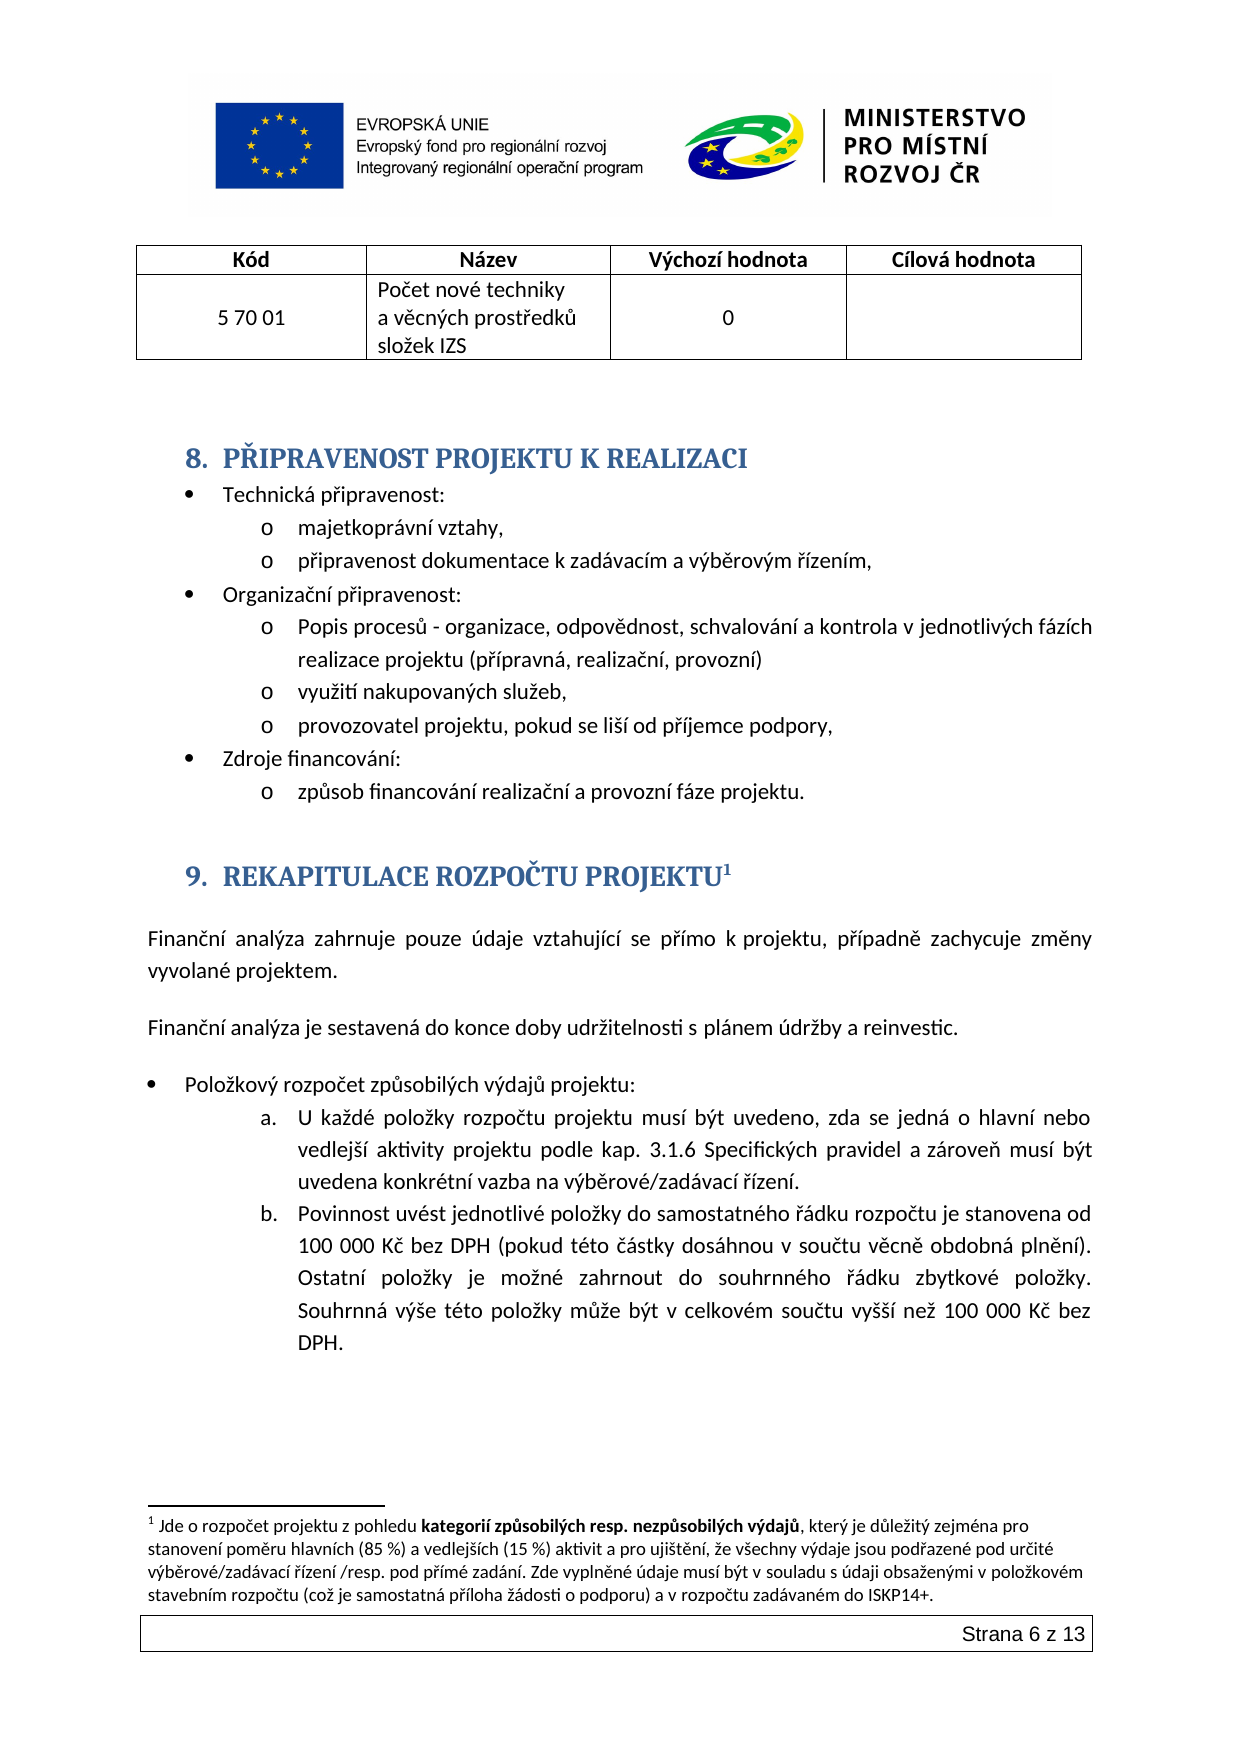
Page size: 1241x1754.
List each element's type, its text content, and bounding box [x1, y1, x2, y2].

table_header Výchozí hodnota [611, 246, 846, 274]
list provozovatel projektu, pokud se liší od příjemce podpory, [260, 711, 1093, 740]
list Položkový rozpočet způsobilých výdajů projektu: [147, 1070, 1093, 1098]
list U každé položky rozpočtu projektu musí být uvedeno, zda se jedná o hlavní nebo vedlejší aktivity projektu podle kap. 3.1.6 Specifických pravidel a zároveň musí být uvedena konkrétní vazba na výběrové/zadávací řízení. [260, 1103, 1093, 1195]
list Povinnost uvést jednotlivé položky do samostatného řádku rozpočtu je stanovena od 100 000 Kč bez DPH (pokud této částky dosáhnou v součtu věcně obdobná plnění). Ostatní položky je možné zahrnout do souhrnného řádku zbytkové položky. Souhrnná výše této položky může být v celkovém součtu vyšší než 100 000 Kč bez DPH. [260, 1199, 1093, 1356]
picture [187, 73, 1053, 217]
list Organizační připravenost: [185, 580, 1093, 608]
list využití nakupovaných služeb, [260, 677, 1093, 707]
list připravenost dokumentace k zadávacím a výběrovým řízením, [260, 546, 1093, 575]
table_header Název [367, 246, 610, 274]
subtitle Připravenost projektu k realizaci [185, 442, 1093, 476]
list Technická připravenost: [185, 481, 1093, 508]
list majetkoprávní vztahy, [260, 513, 1093, 542]
text Finanční analýza zahrnuje pouze údaje vztahující se přímo k projektu, případně zachycuje změny vyvolané projektem. [148, 924, 1093, 984]
list způsob financování realizační a provozní fáze projektu. [260, 777, 1093, 806]
subtitle Rekapitulace rozpočtu projektu [185, 860, 1093, 894]
list Zdroje financování: [185, 744, 1093, 773]
table_header Kód [137, 246, 366, 274]
table_header Cílová hodnota [847, 246, 1081, 274]
table_cell 0 [611, 275, 846, 359]
table_cell Počet nové techniky a věcných prostředků složek IZS [367, 275, 610, 359]
list Popis procesů - organizace, odpovědnost, schvalování a kontrola v jednotlivých fázích realizace projektu (přípravná, realizační, provozní) [260, 612, 1093, 673]
text Finanční analýza je sestavená do konce doby udržitelnosti s plánem údržby a reinvestic. [148, 1013, 1093, 1041]
table_cell [847, 275, 1081, 359]
table_cell 5 70 01 [137, 275, 366, 359]
